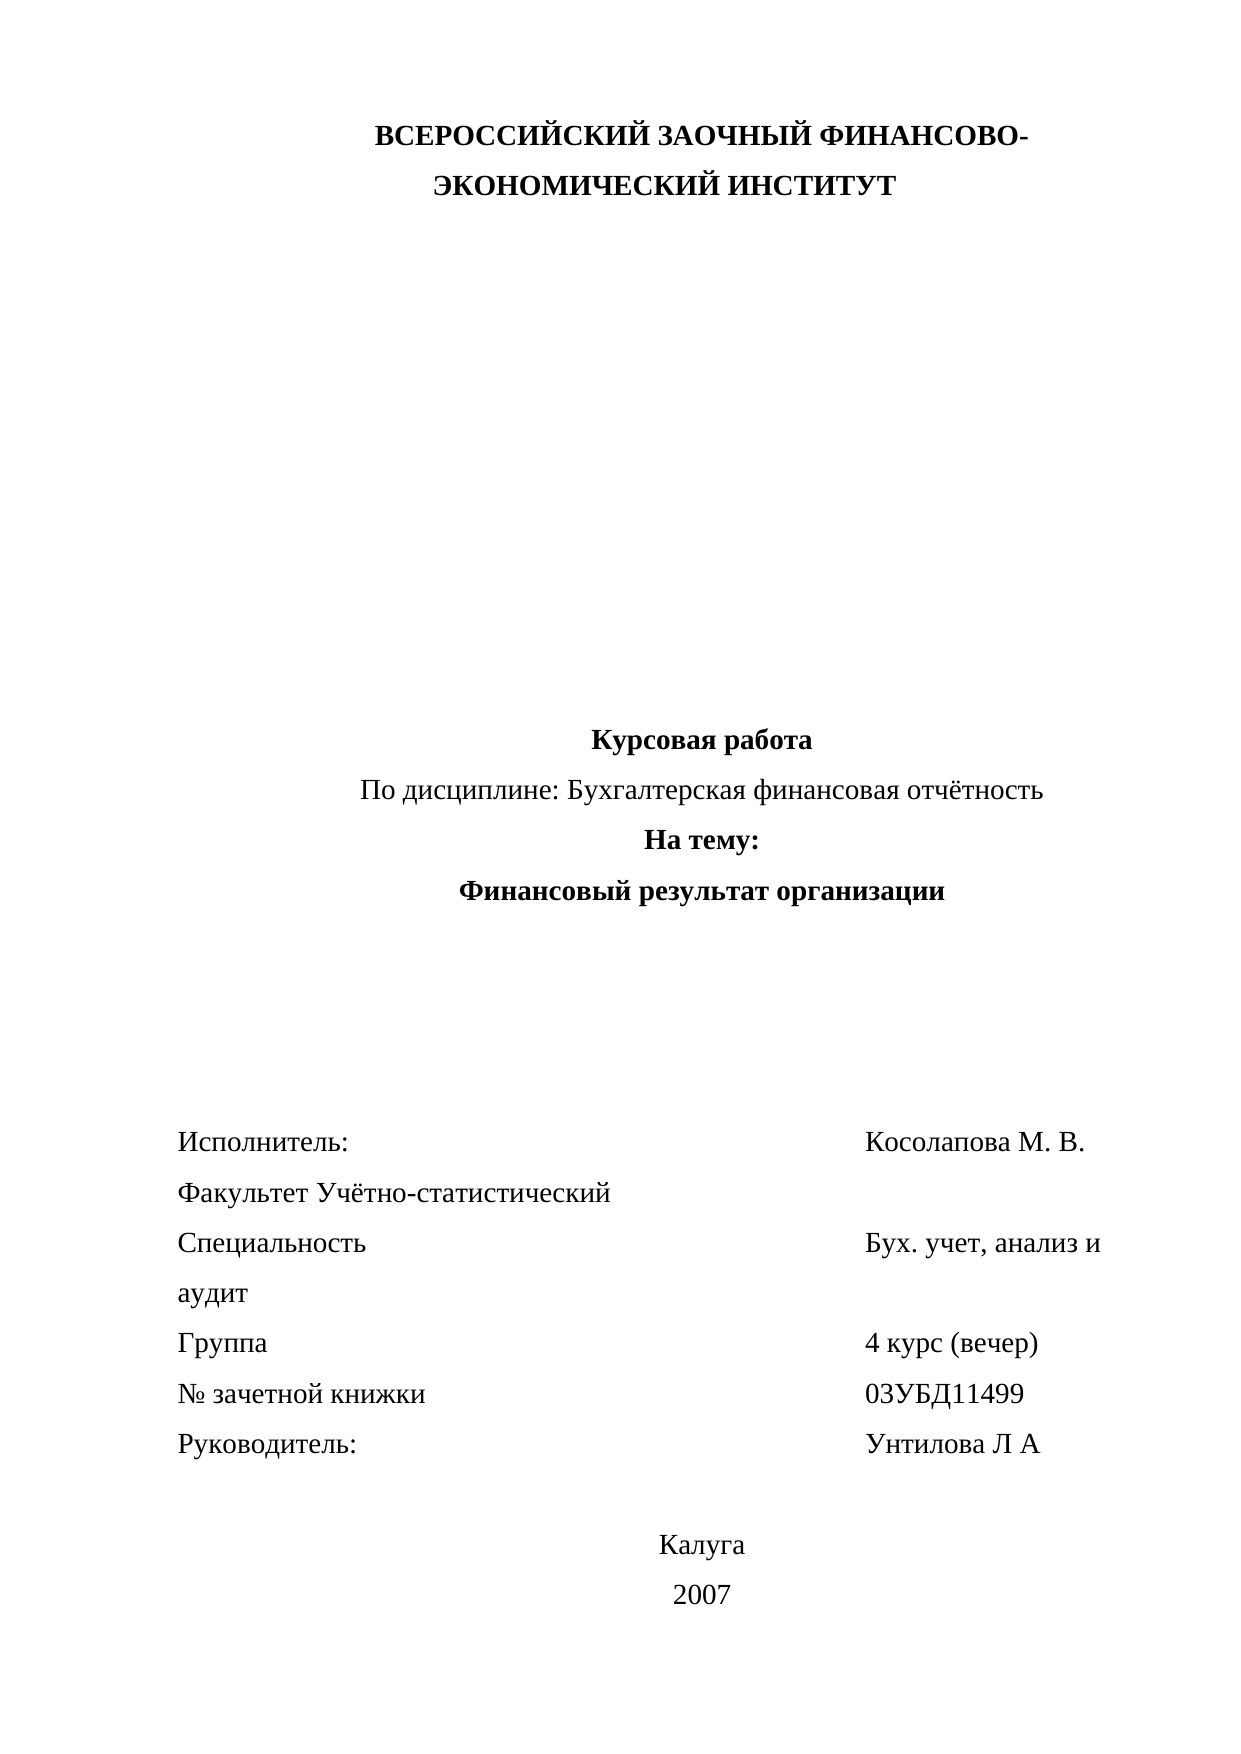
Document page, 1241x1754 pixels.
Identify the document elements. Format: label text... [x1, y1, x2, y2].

text На тему: [177, 822, 1152, 856]
text Руководитель: Унтилова Л А [177, 1426, 1152, 1460]
text По дисциплине: Бухгалтерская финансовая отчётность [177, 772, 1152, 806]
text ВСЕРОССИЙСКИЙ ЗАОЧНЫЙ ФИНАНСОВО-ЭКОНОМИЧЕСКИЙ ИНСТИТУТ [177, 118, 1152, 202]
text Калуга [177, 1527, 1152, 1560]
text Исполнитель: Косолапова М. В. [177, 1124, 1152, 1158]
text Финансовый результат организации [177, 873, 1152, 906]
text Группа 4 курс (вечер) [177, 1326, 1152, 1359]
text № зачетной книжки 03УБД11499 [177, 1376, 1152, 1409]
text Специальность Бух. учет, анализ и аудит [177, 1225, 1152, 1309]
text Факультет Учётно-статистический [177, 1175, 1152, 1208]
text Курсовая работа [177, 722, 1152, 755]
text 2007 [177, 1577, 1152, 1611]
